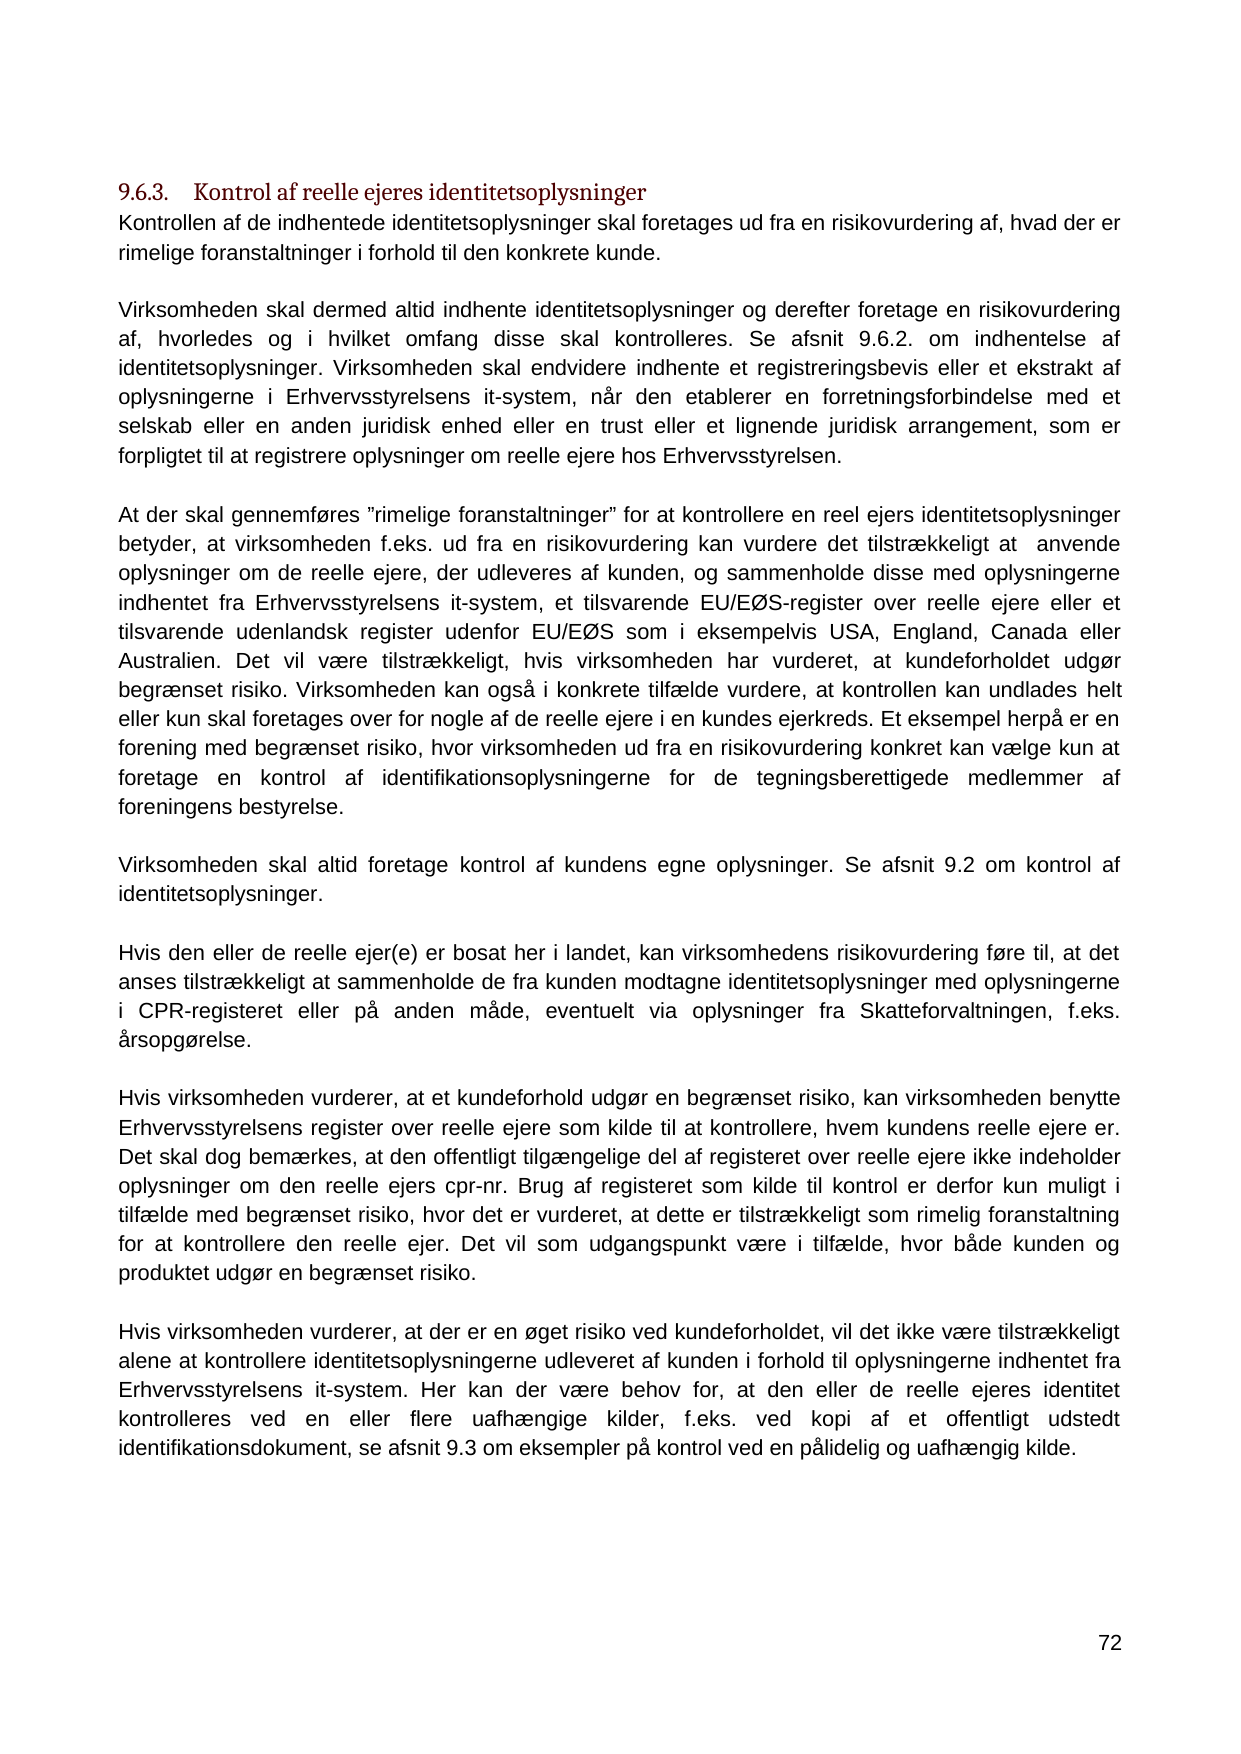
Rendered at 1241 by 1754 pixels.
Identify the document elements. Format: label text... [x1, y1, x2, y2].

text Hvis virksomheden vurderer, at et kundeforhold udgør en begrænset risiko, kan virksomheden benytte Erhvervsstyrelsens register over reelle ejere som kilde til at kontrollere, hvem kundens reelle ejere er. Det skal dog bemærkes, at den offentligt tilgængelige del af registeret over reelle ejere ikke indeholder oplysninger om den reelle ejers cpr-nr. Brug af registeret som kilde til kontrol er derfor kun muligt i tilfælde med begrænset risiko, hvor det er vurderet, at dette er tilstrækkeligt som rimelig foranstaltning for at kontrollere den reelle ejer. Det vil som udgangspunkt være i tilfælde, hvor både kunden og produktet udgør en begrænset risiko. [118, 1081, 1122, 1286]
text Kontrollen af de indhentede identitetsoplysninger skal foretages ud fra en risikovurdering af, hvad der er rimelige foranstaltninger i forhold til den konkrete kunde. [118, 206, 1122, 265]
subtitle Kontrol af reelle ejeres identitetsoplysninger [118, 177, 1122, 206]
text Hvis den eller de reelle ejer(e) er bosat her i landet, kan virksomhedens risikovurdering føre til, at det anses tilstrækkeligt at sammenholde de fra kunden modtagne identitetsoplysninger med oplysningerne i CPR-registeret eller på anden måde, eventuelt via oplysninger fra Skatteforvaltningen, f.eks. årsopgørelse. [118, 936, 1122, 1052]
text Virksomheden skal altid foretage kontrol af kundens egne oplysninger. Se afsnit 9.2 om kontrol af identitetsoplysninger. [118, 848, 1122, 906]
text Virksomheden skal dermed altid indhente identitetsoplysninger og derefter foretage en risikovurdering af, hvorledes og i hvilket omfang disse skal kontrolleres. Se afsnit 9.6.2. om indhentelse af identitetsoplysninger. Virksomheden skal endvidere indhente et registreringsbevis eller et ekstrakt af oplysningerne i Erhvervsstyrelsens it-system, når den etablerer en forretningsforbindelse med et selskab eller en anden juridisk enhed eller en trust eller et lignende juridisk arrangement, som er forpligtet til at registrere oplysninger om reelle ejere hos Erhvervsstyrelsen. [118, 294, 1122, 469]
text Hvis virksomheden vurderer, at der er en øget risiko ved kundeforholdet, vil det ikke være tilstrækkeligt alene at kontrollere identitetsoplysningerne udleveret af kunden i forhold til oplysningerne indhentet fra Erhvervsstyrelsens it-system. Her kan der være behov for, at den eller de reelle ejeres identitet kontrolleres ved en eller flere uafhængige kilder, f.eks. ved kopi af et offentligt udstedt identifikationsdokument, se afsnit 9.3 om eksempler på kontrol ved en pålidelig og uafhængig kilde. [118, 1315, 1122, 1461]
text At der skal gennemføres ”rimelige foranstaltninger” for at kontrollere en reel ejers identitetsoplysninger betyder, at virksomheden f.eks. ud fra en risikovurdering kan vurdere det tilstrækkeligt at anvende oplysninger om de reelle ejere, der udleveres af kunden, og sammenholde disse med oplysningerne indhentet fra Erhvervsstyrelsens it-system, et tilsvarende EU/EØS-register over reelle ejere eller et tilsvarende udenlandsk register udenfor EU/EØS som i eksempelvis USA, England, Canada eller Australien. Det vil være tilstrækkeligt, hvis virksomheden har vurderet, at kundeforholdet udgør begrænset risiko. Virksomheden kan også i konkrete tilfælde vurdere, at kontrollen kan undlades helt eller kun skal foretages over for nogle af de reelle ejere i en kundes ejerkreds. Et eksempel herpå er en forening med begrænset risiko, hvor virksomheden ud fra en risikovurdering konkret kan vælge kun at foretage en kontrol af identifikationsoplysningerne for de tegningsberettigede medlemmer af foreningens bestyrelse. [118, 498, 1122, 819]
